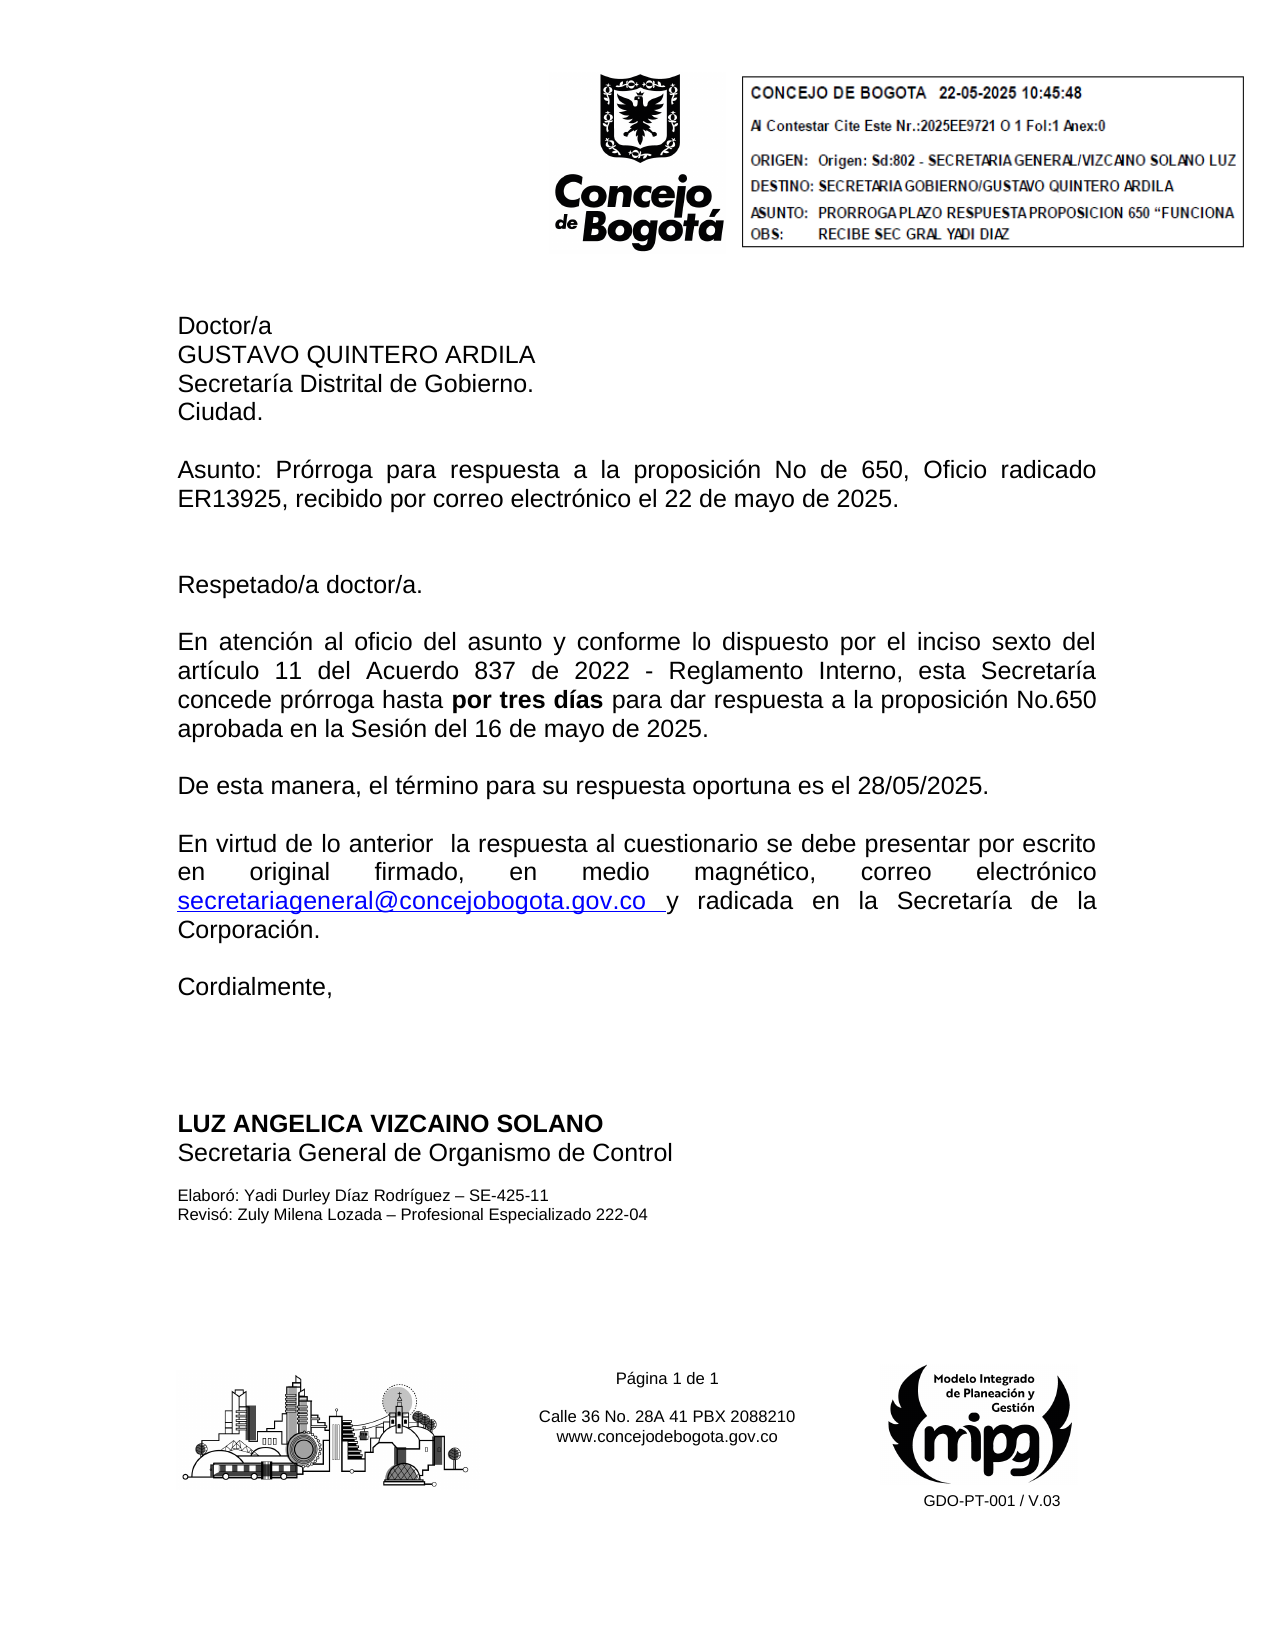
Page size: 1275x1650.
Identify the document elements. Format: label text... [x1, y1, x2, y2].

text Revisó: Zuly Milena Lozada – Profesional Especializado 222-04 [177, 1205, 1098, 1224]
text Secretaria General de Organismo de Control [177, 1138, 1098, 1166]
text Asunto: Prórroga para respuesta a la proposición No de 650, Oficio radicado ER13925, recibido por correo electrónico el 22 de mayo de 2025. [177, 455, 1098, 512]
text Ciudad. [177, 397, 1098, 426]
text En atención al oficio del asunto y conforme lo dispuesto por el inciso sexto del artículo 11 del Acuerdo 837 de 2022 - Reglamento Interno, esta Secretaría concede prórroga hasta por tres días para dar respuesta a la proposición No.650 aprobada en la Sesión del 16 de mayo de 2025. [177, 627, 1098, 742]
text Cordialmente, [177, 972, 1098, 1001]
text GUSTAVO QUINTERO ARDILA [177, 340, 1098, 369]
text Elaboró: Yadi Durley Díaz Rodríguez – SE-425-11 [177, 1186, 1098, 1205]
text LUZ ANGELICA VIZCAINO SOLANO [177, 1109, 1098, 1138]
text En virtud de lo anterior la respuesta al cuestionario se debe presentar por escrito en original firmado, en medio magnético, correo electrónico secretariageneral@concejobogota.gov.co y radicada en la Secretaría de la Corporación. [177, 829, 1098, 944]
picture [739, 73, 1248, 254]
picture [879, 1364, 1079, 1485]
text Respetado/a doctor/a. [177, 570, 1098, 599]
text De esta manera, el término para su respuesta oportuna es el 28/05/2025. [177, 771, 1098, 800]
text Secretaría Distrital de Gobierno. [177, 369, 1098, 397]
picture [548, 72, 727, 254]
text Doctor/a [177, 311, 1098, 340]
